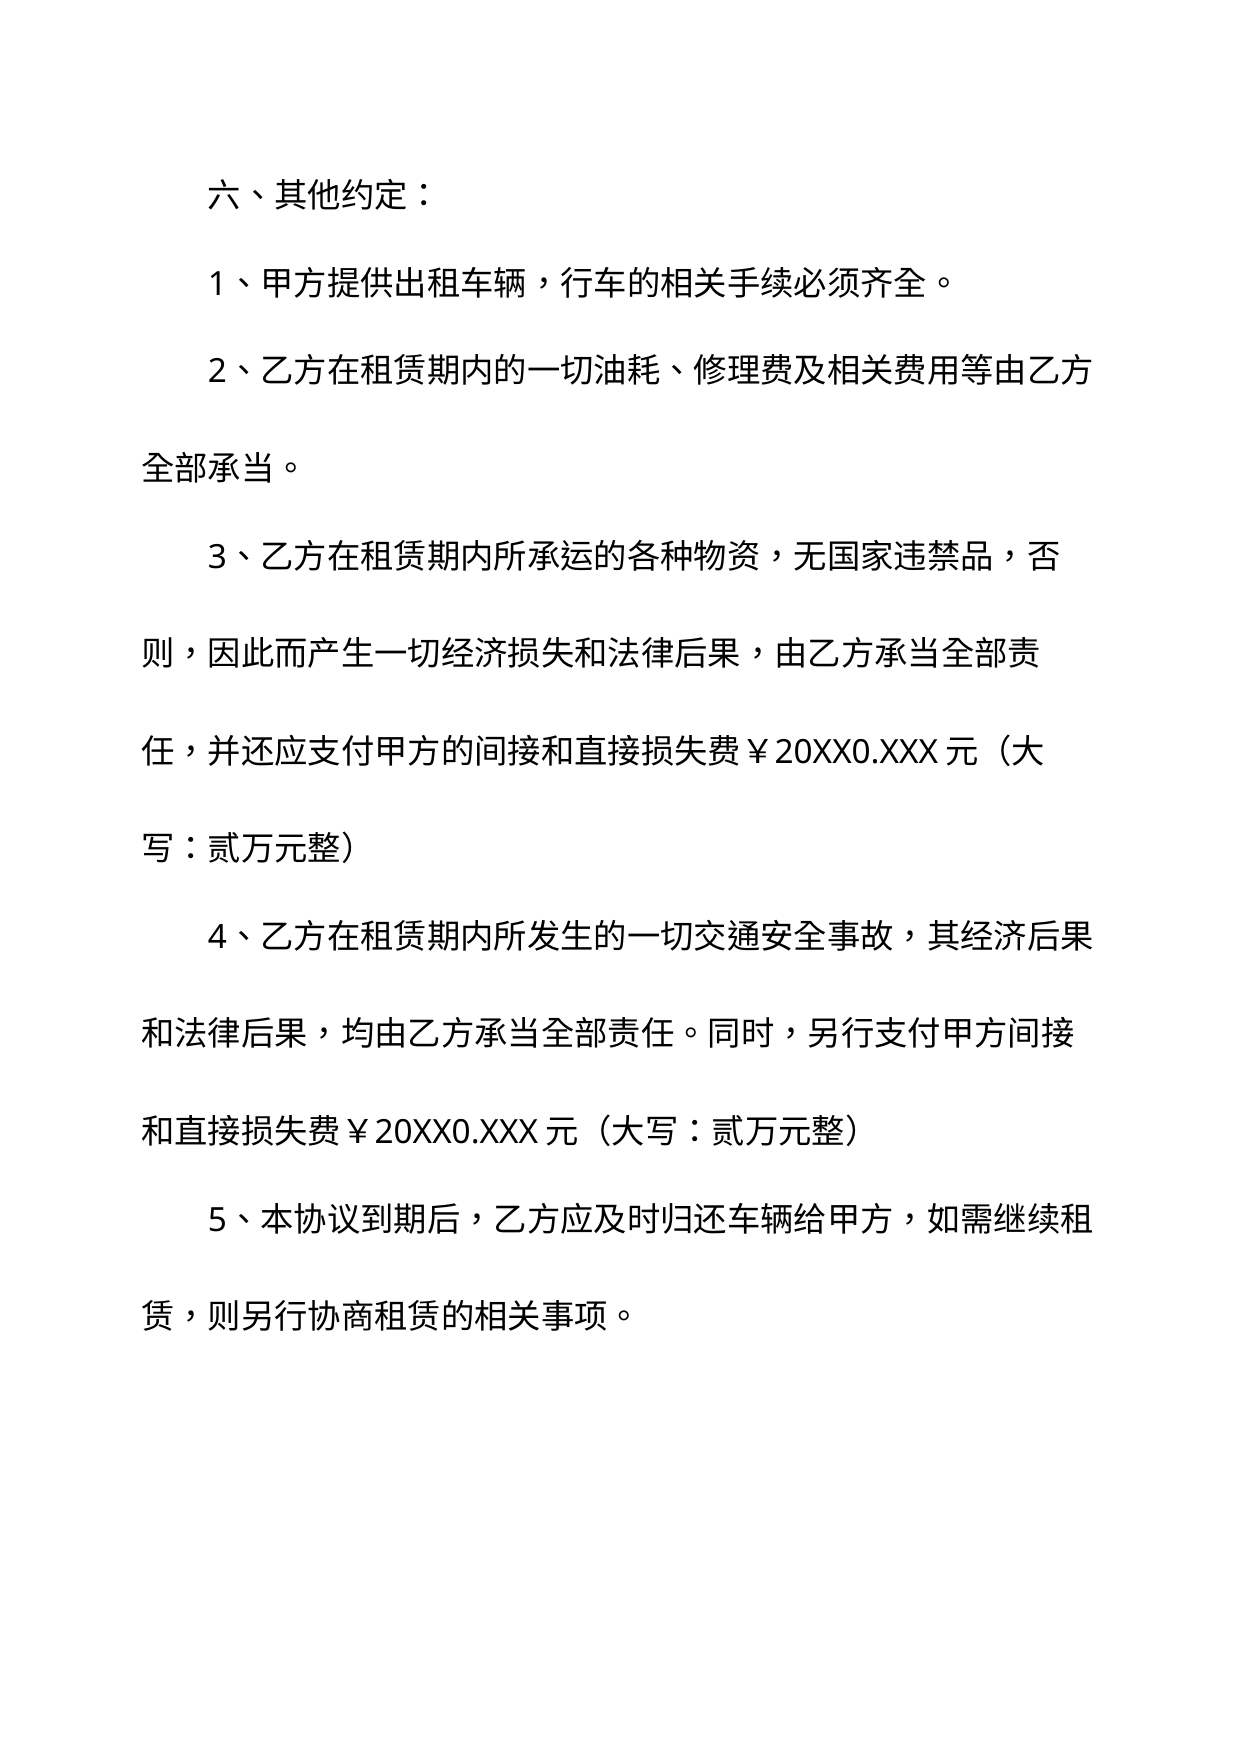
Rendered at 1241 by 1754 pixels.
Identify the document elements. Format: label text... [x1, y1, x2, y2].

text 5、本协议到期后，乙方应及时归还车辆给甲方，如需继续租赁，则另行协商租赁的相关事项。 [141, 1186, 1099, 1348]
text 3、乙方在租赁期内所承运的各种物资，无国家违禁品，否则，因此而产生一切经济损失和法律后果，由乙方承当全部责任，并还应支付甲方的间接和直接损失费￥20XX0.XXX元（大写：贰万元整） [141, 523, 1099, 880]
text 2、乙方在租赁期内的一切油耗、修理费及相关费用等由乙方全部承当。 [141, 337, 1099, 500]
text 1、甲方提供出租车辆，行车的相关手续必须齐全。 [141, 250, 1099, 315]
text 4、乙方在租赁期内所发生的一切交通安全事故，其经济后果和法律后果，均由乙方承当全部责任。同时，另行支付甲方间接和直接损失费￥20XX0.XXX元（大写：贰万元整） [141, 903, 1099, 1163]
text 六、其他约定： [141, 162, 1099, 227]
